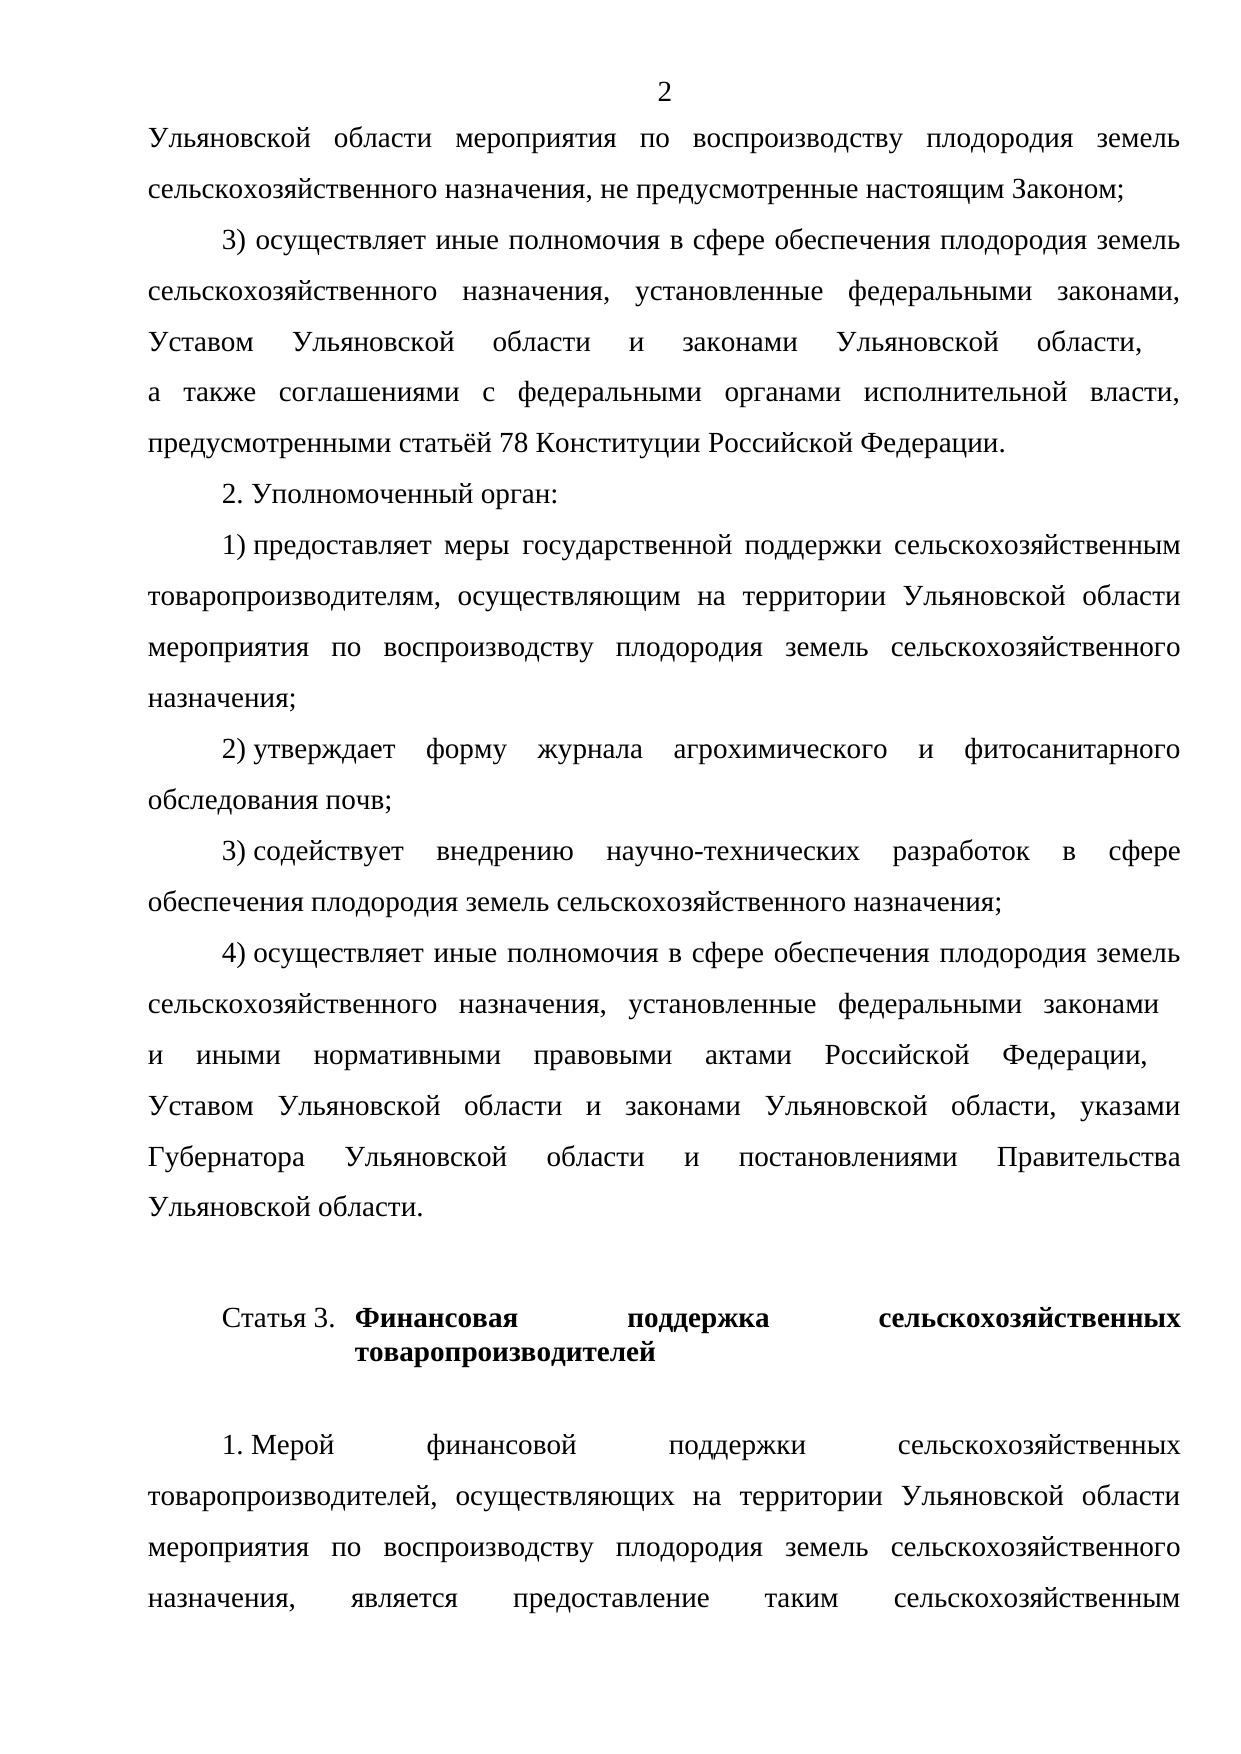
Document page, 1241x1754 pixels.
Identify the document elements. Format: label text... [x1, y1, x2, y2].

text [148, 120, 1181, 204]
text 2) утверждает форму журнала агрохимического и фитосанитарного обследования почв; [148, 731, 1181, 816]
text 1) предоставляет меры государственной поддержки сельскохозяйственным товаропроизводителям, осуществляющим на территории Ульяновской области мероприятия по воспроизводству плодородия земель сельскохозяйственного назначения; [148, 527, 1181, 714]
text 3) содействует внедрению научно-технических разработок в сфере обеспечения плодородия земель сельскохозяйственного назначения; [148, 833, 1181, 917]
text 3) осуществляет иные полномочия в сфере обеспечения плодородия земель сельскохозяйственного назначения, установленные федеральными законами, Уставом Ульяновской области и законами Ульяновской области, а также соглашениями с федеральными органами исполнительной власти, предусмотренными статьёй 78 Конституции Российской Федерации. [148, 222, 1181, 459]
text Статья 3. Финансовая поддержка сельскохозяйственных товаропроизводителей [222, 1300, 1181, 1367]
text 4) осуществляет иные полномочия в сфере обеспечения плодородия земель сельскохозяйственного назначения, установленные федеральными законами и иными нормативными правовыми актами Российской Федерации, Уставом Ульяновской области и законами Ульяновской области, указами Губернатора Ульяновской области и постановлениями Правительства Ульяновской области. [148, 935, 1181, 1223]
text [148, 1427, 1181, 1614]
text 2. Уполномоченный орган: [148, 476, 1181, 510]
